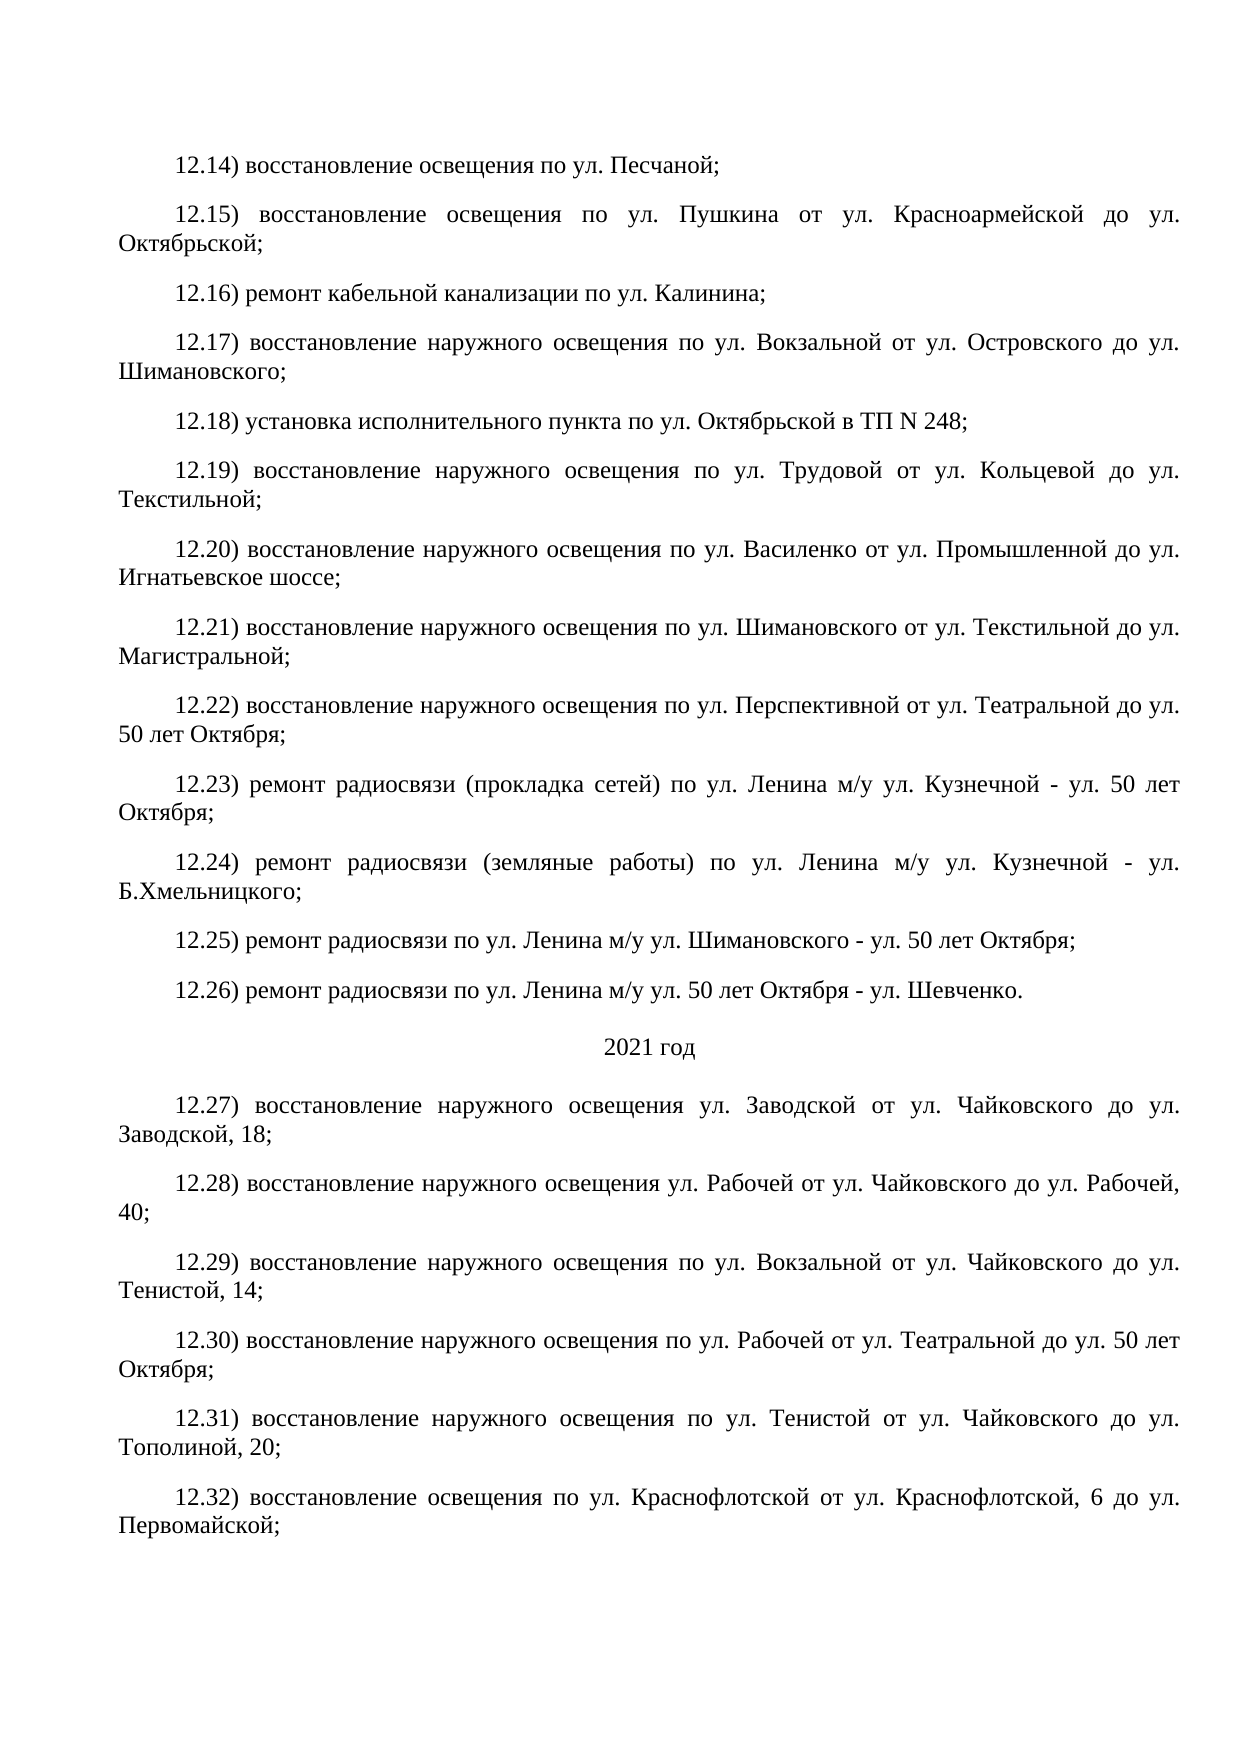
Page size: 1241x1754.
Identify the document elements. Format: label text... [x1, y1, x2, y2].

text 12.19) восстановление наружного освещения по ул. Трудовой от ул. Кольцевой до ул. Текстильной; [118, 455, 1181, 513]
text 12.22) восстановление наружного освещения по ул. Перспективной от ул. Театральной до ул. 50 лет Октября; [118, 690, 1181, 748]
text 12.24) ремонт радиосвязи (земляные работы) по ул. Ленина м/у ул. Кузнечной - ул. Б.Хмельницкого; [118, 847, 1181, 904]
text 12.25) ремонт радиосвязи по ул. Ленина м/у ул. Шимановского - ул. 50 лет Октября; [118, 925, 1181, 954]
text 12.20) восстановление наружного освещения по ул. Василенко от ул. Промышленной до ул. Игнатьевское шоссе; [118, 534, 1181, 591]
text 12.15) восстановление освещения по ул. Пушкина от ул. Красноармейской до ул. Октябрьской; [118, 199, 1181, 257]
text 12.23) ремонт радиосвязи (прокладка сетей) по ул. Ленина м/у ул. Кузнечной - ул. 50 лет Октября; [118, 769, 1181, 826]
text 12.17) восстановление наружного освещения по ул. Вокзальной от ул. Островского до ул. Шимановского; [118, 327, 1181, 385]
text 12.29) восстановление наружного освещения по ул. Вокзальной от ул. Чайковского до ул. Тенистой, 14; [118, 1247, 1181, 1304]
text 12.21) восстановление наружного освещения по ул. Шимановского от ул. Текстильной до ул. Магистральной; [118, 612, 1181, 669]
text 12.32) восстановление освещения по ул. Краснофлотской от ул. Краснофлотской, 6 до ул. Первомайской; [118, 1482, 1181, 1539]
text 12.18) установка исполнительного пункта по ул. Октябрьской в ТП N 248; [118, 406, 1181, 434]
text 12.14) восстановление освещения по ул. Песчаной; [118, 150, 1181, 179]
text 12.31) восстановление наружного освещения по ул. Тенистой от ул. Чайковского до ул. Тополиной, 20; [118, 1403, 1181, 1461]
text 12.16) ремонт кабельной канализации по ул. Калинина; [118, 278, 1181, 307]
text 12.30) восстановление наружного освещения по ул. Рабочей от ул. Театральной до ул. 50 лет Октября; [118, 1325, 1181, 1382]
text 12.28) восстановление наружного освещения ул. Рабочей от ул. Чайковского до ул. Рабочей, 40; [118, 1168, 1181, 1226]
text 12.27) восстановление наружного освещения ул. Заводской от ул. Чайковского до ул. Заводской, 18; [118, 1090, 1181, 1147]
text 12.26) ремонт радиосвязи по ул. Ленина м/у ул. 50 лет Октября - ул. Шевченко. [118, 975, 1181, 1004]
text 2021 год [118, 1032, 1181, 1061]
